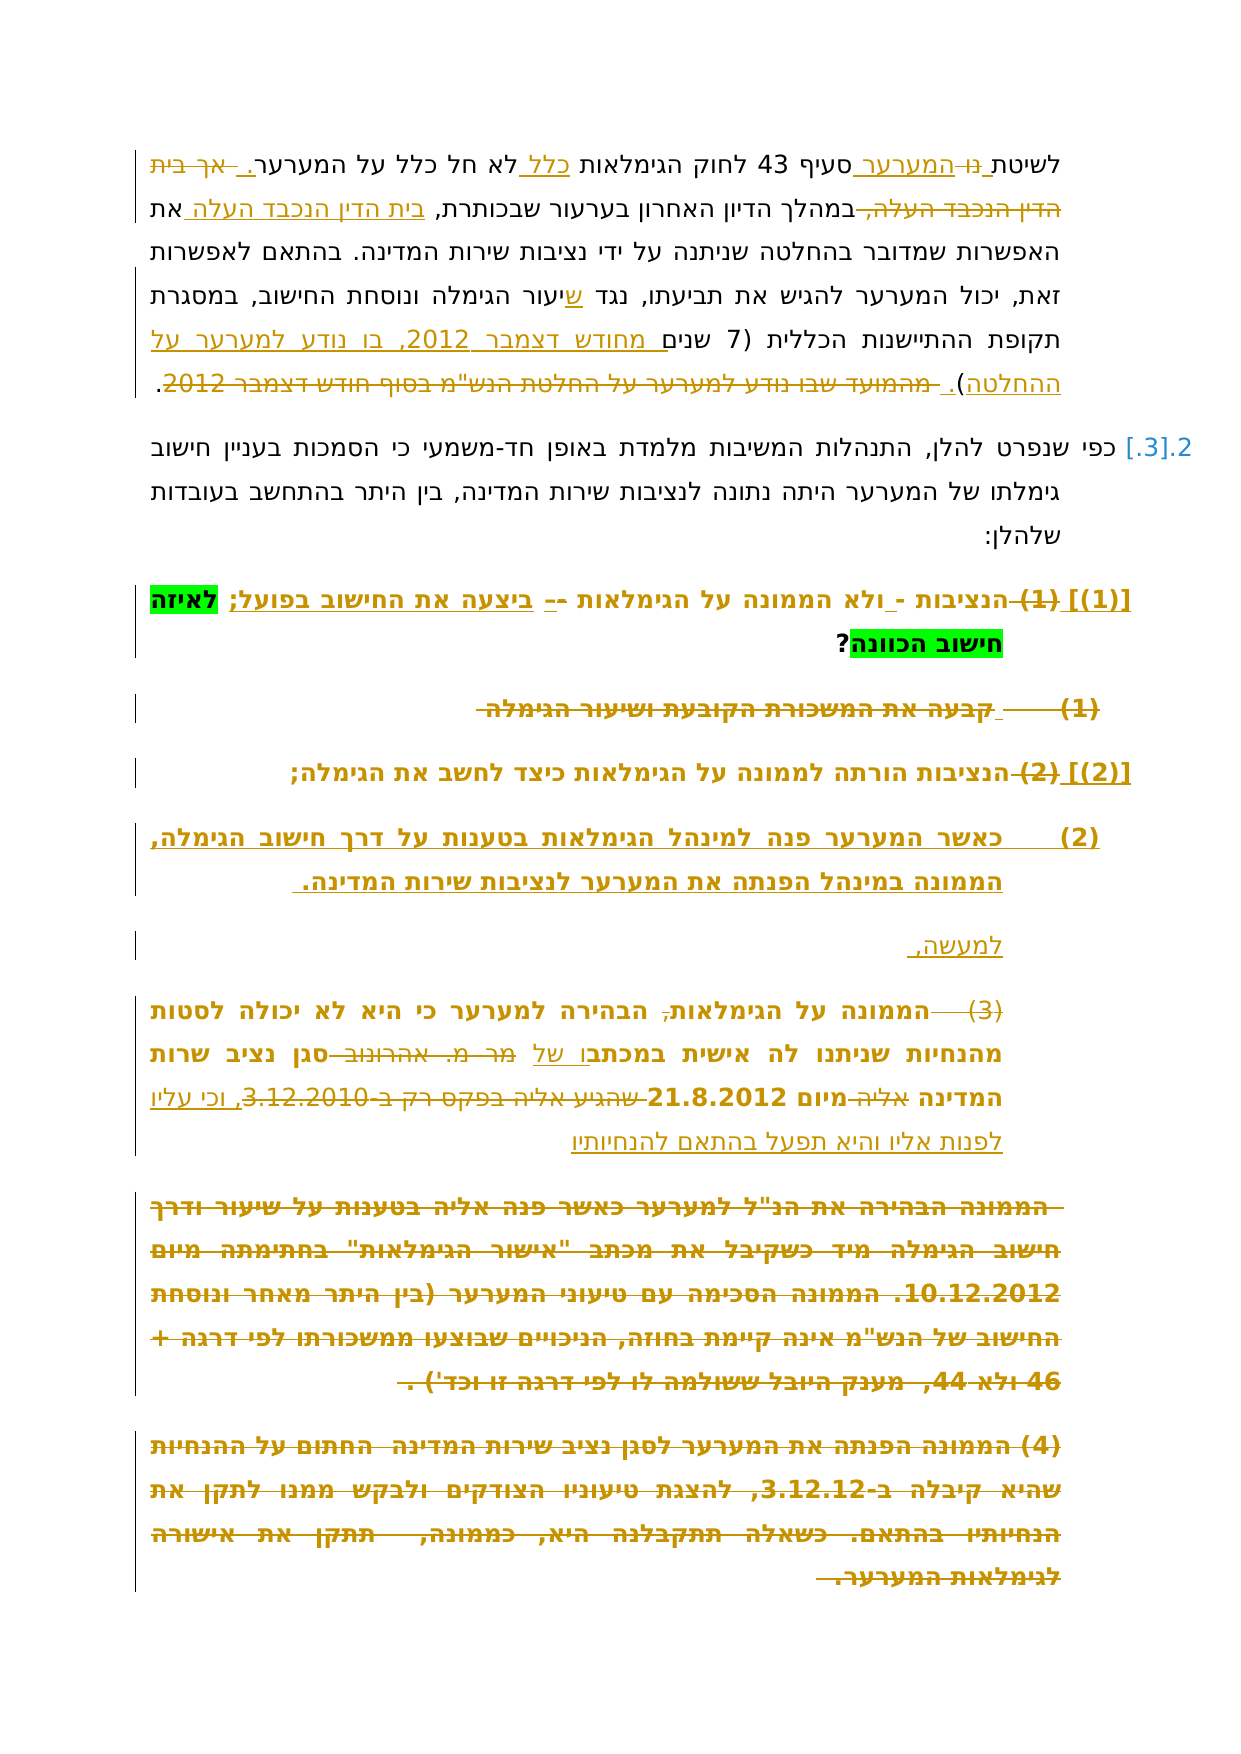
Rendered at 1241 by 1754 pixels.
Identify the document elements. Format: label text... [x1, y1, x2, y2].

list הממונה על הגימלאות הבהירה למערער כי היא לא יכולה לסטות מהנחיות שניתנו לה אישית במכתב סגן נציב שרות המדינה מיום 21.8.2012 [150, 996, 1003, 1156]
text לשיטתסעיף 43 לחוק הגימלאות לא חל כלל על המערערבמהלך הדיון האחרון בערעור שבכותרת, את האפשרות שמדובר בהחלטה שניתנה על ידי נציבות שירות המדינה. בהתאם לאפשרות זאת, יכול המערער להגיש את תביעתו, נגד יעור הגימלה ונוסחת החישוב, במסגרת תקופת ההתיישנות הכללית (7 שנים). [150, 150, 1061, 398]
list הנציבות -ולא הממונה על הגימלאות לאיזה חישוב הכוונה? [150, 585, 1059, 658]
list הנציבות הורתה לממונה על הגימלאות כיצד לחשב את הגימלה; [150, 758, 1059, 787]
list כפי שנפרט להלן, התנהלות המשיבות מלמדת באופן חד-משמעי כי הסמכות בעניין חישוב גימלתו של המערער היתה נתונה לנציבות שירות המדינה, בין היתר בהתחשב בעובדות שלהלן: [150, 433, 1117, 550]
